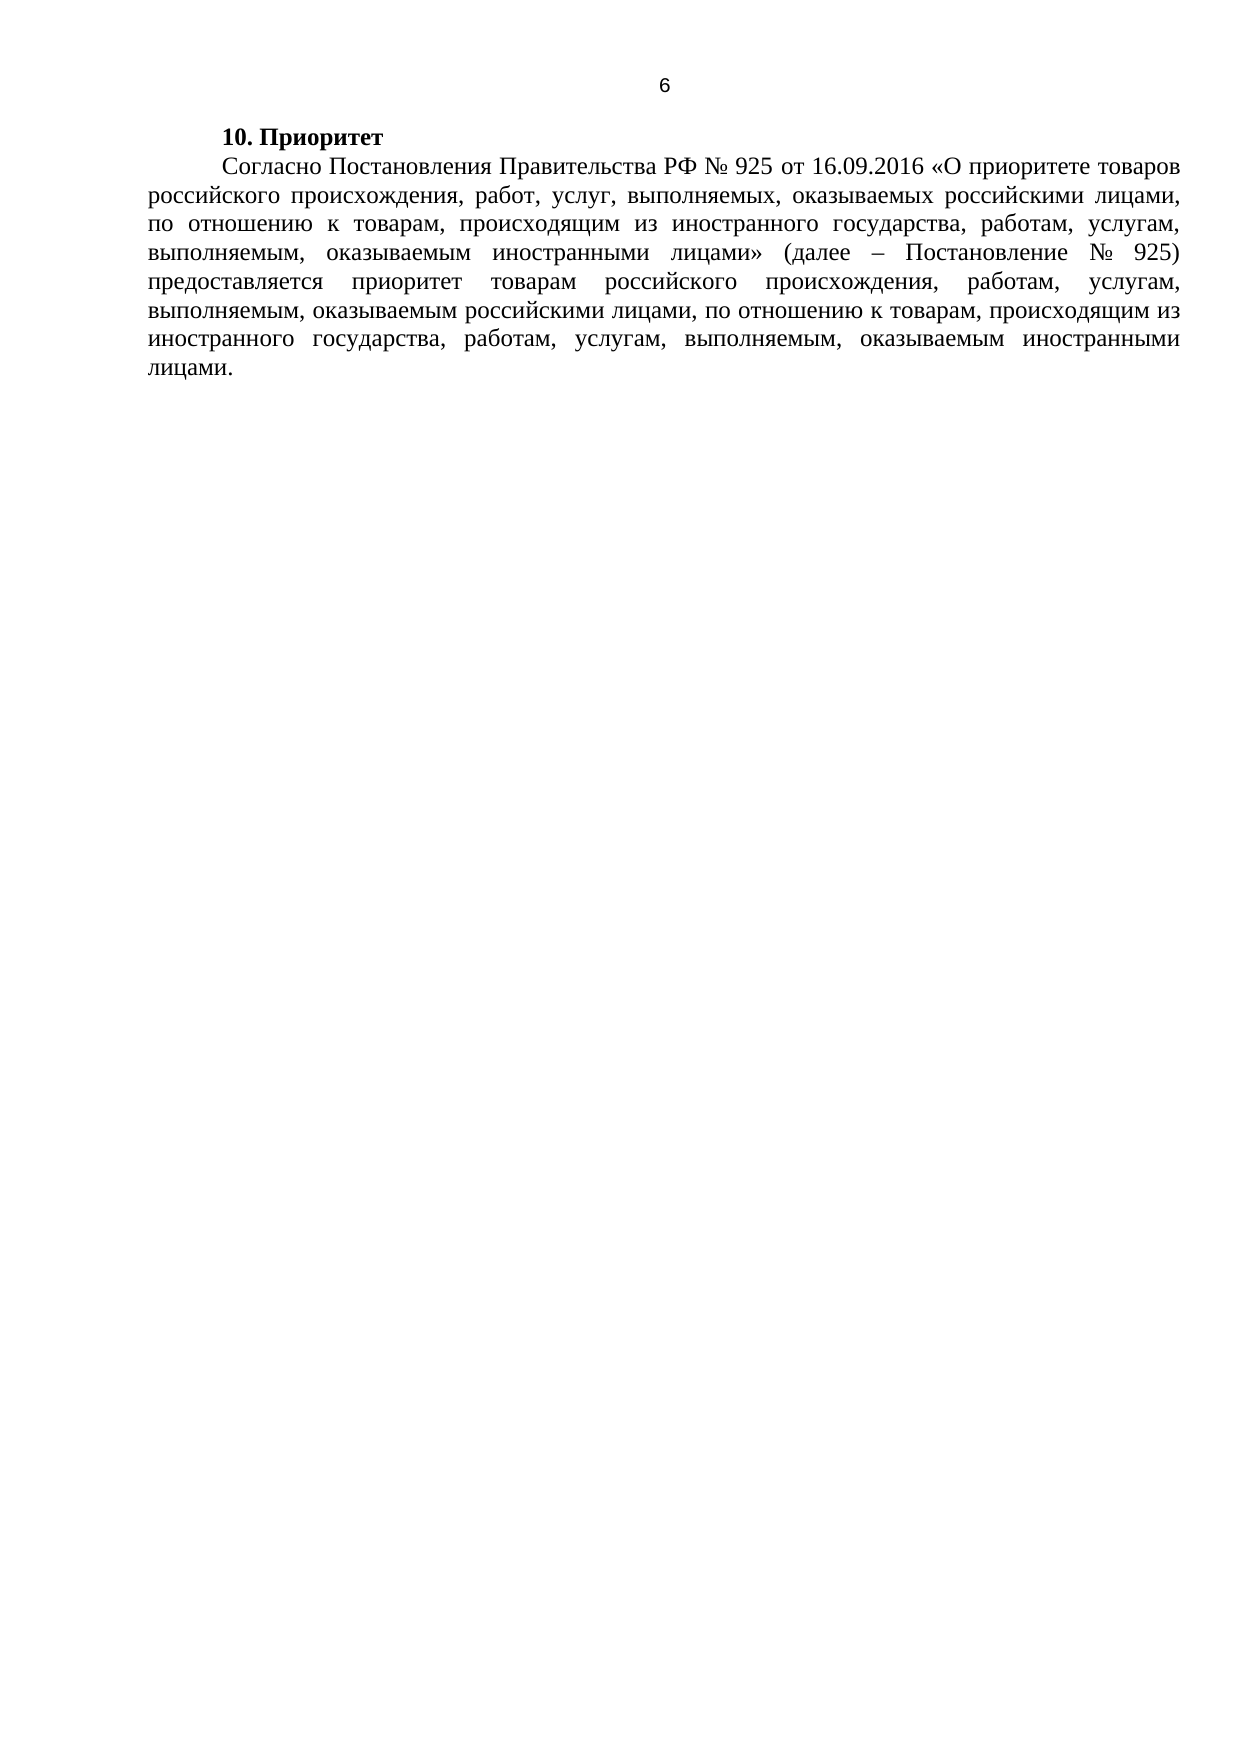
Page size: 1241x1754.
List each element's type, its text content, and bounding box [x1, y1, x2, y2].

text 10. Приоритет [148, 122, 1181, 151]
text Согласно Постановления Правительства РФ № 925 от 16.09.2016 «О приоритете товаров российского происхождения, работ, услуг, выполняемых, оказываемых российскими лицами, по отношению к товарам, происходящим из иностранного государства, работам, услугам, выполняемым, оказываемым иностранными лицами» (далее – Постановление № 925) предоставляется приоритет товарам российского происхождения, работам, услугам, выполняемым, оказываемым российскими лицами, по отношению к товарам, происходящим из иностранного государства, работам, услугам, выполняемым, оказываемым иностранными лицами. [148, 151, 1181, 381]
